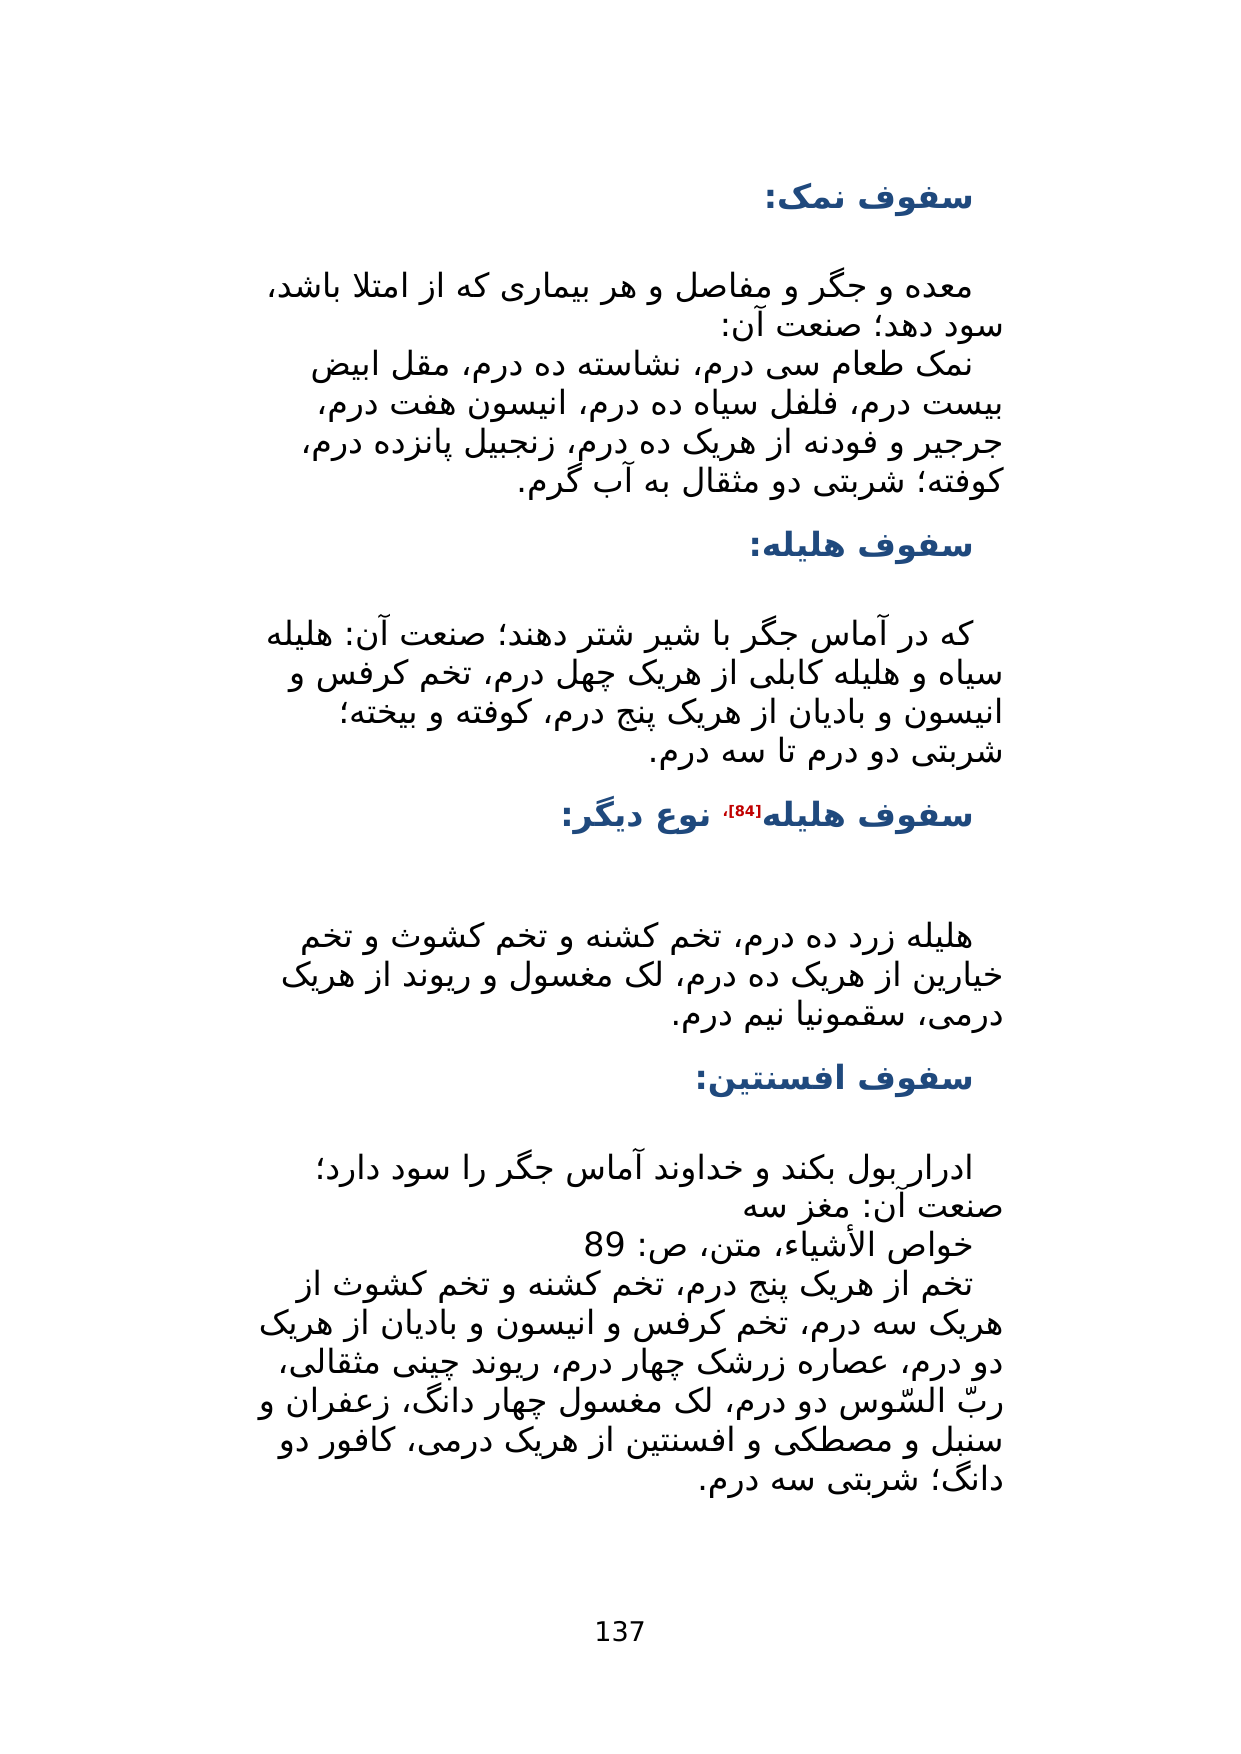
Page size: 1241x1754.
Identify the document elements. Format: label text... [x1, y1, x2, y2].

text خواص الأشیاء، متن، ص: 89 [236, 1226, 1004, 1265]
text نمک طعام سی درم، نشاسته ده درم، مقل ابیض بیست درم، فلفل سیاه ده درم، انیسون هفت درم، جرجیر و فودنه از هریک ده درم، زنجبیل پانزده درم، کوفته؛ شربتی دو مثقال به آب گرم. [236, 344, 1004, 500]
text که در آماس جگر با شیر شتر دهند؛ صنعت آن: هلیله سیاه و هلیله کابلی از هریک چهل درم، تخم کرفس و انیسون و بادیان از هریک پنج درم، کوفته و بیخته؛ شربتی دو درم تا سه درم. [236, 615, 1004, 770]
subtitle سفوف نمک: [236, 177, 1004, 216]
subtitle سفوف هلیله: [236, 525, 1004, 564]
subtitle سفوف هلیله[84]، نوع دیگر: [236, 795, 1004, 834]
text تخم از هریک پنج درم، تخم کشنه و تخم کشوث از هریک سه درم، تخم کرفس و انیسون و بادیان از هریک دو درم، عصاره زرشک چهار درم، ریوند چینی مثقالی، ربّ السّوس دو درم، لک مغسول چهار دانگ، زعفران و سنبل و مصطکی و افسنتین از هریک درمی، کافور دو دانگ؛ شربتی سه درم. [236, 1265, 1004, 1498]
subtitle سفوف افسنتین: [236, 1058, 1004, 1097]
text ادرار بول بکند و خداوند آماس جگر را سود دارد؛ صنعت آن: مغز سه [236, 1148, 1004, 1226]
text معده و جگر و مفاصل و هر بیماری که از امتلا باشد، سود دهد؛ صنعت آن: [236, 267, 1004, 344]
text هلیله زرد ده درم، تخم کشنه و تخم کشوث و تخم خیارین از هریک ده درم، لک مغسول و ریوند از هریک درمی، سقمونیا نیم درم. [236, 917, 1004, 1033]
